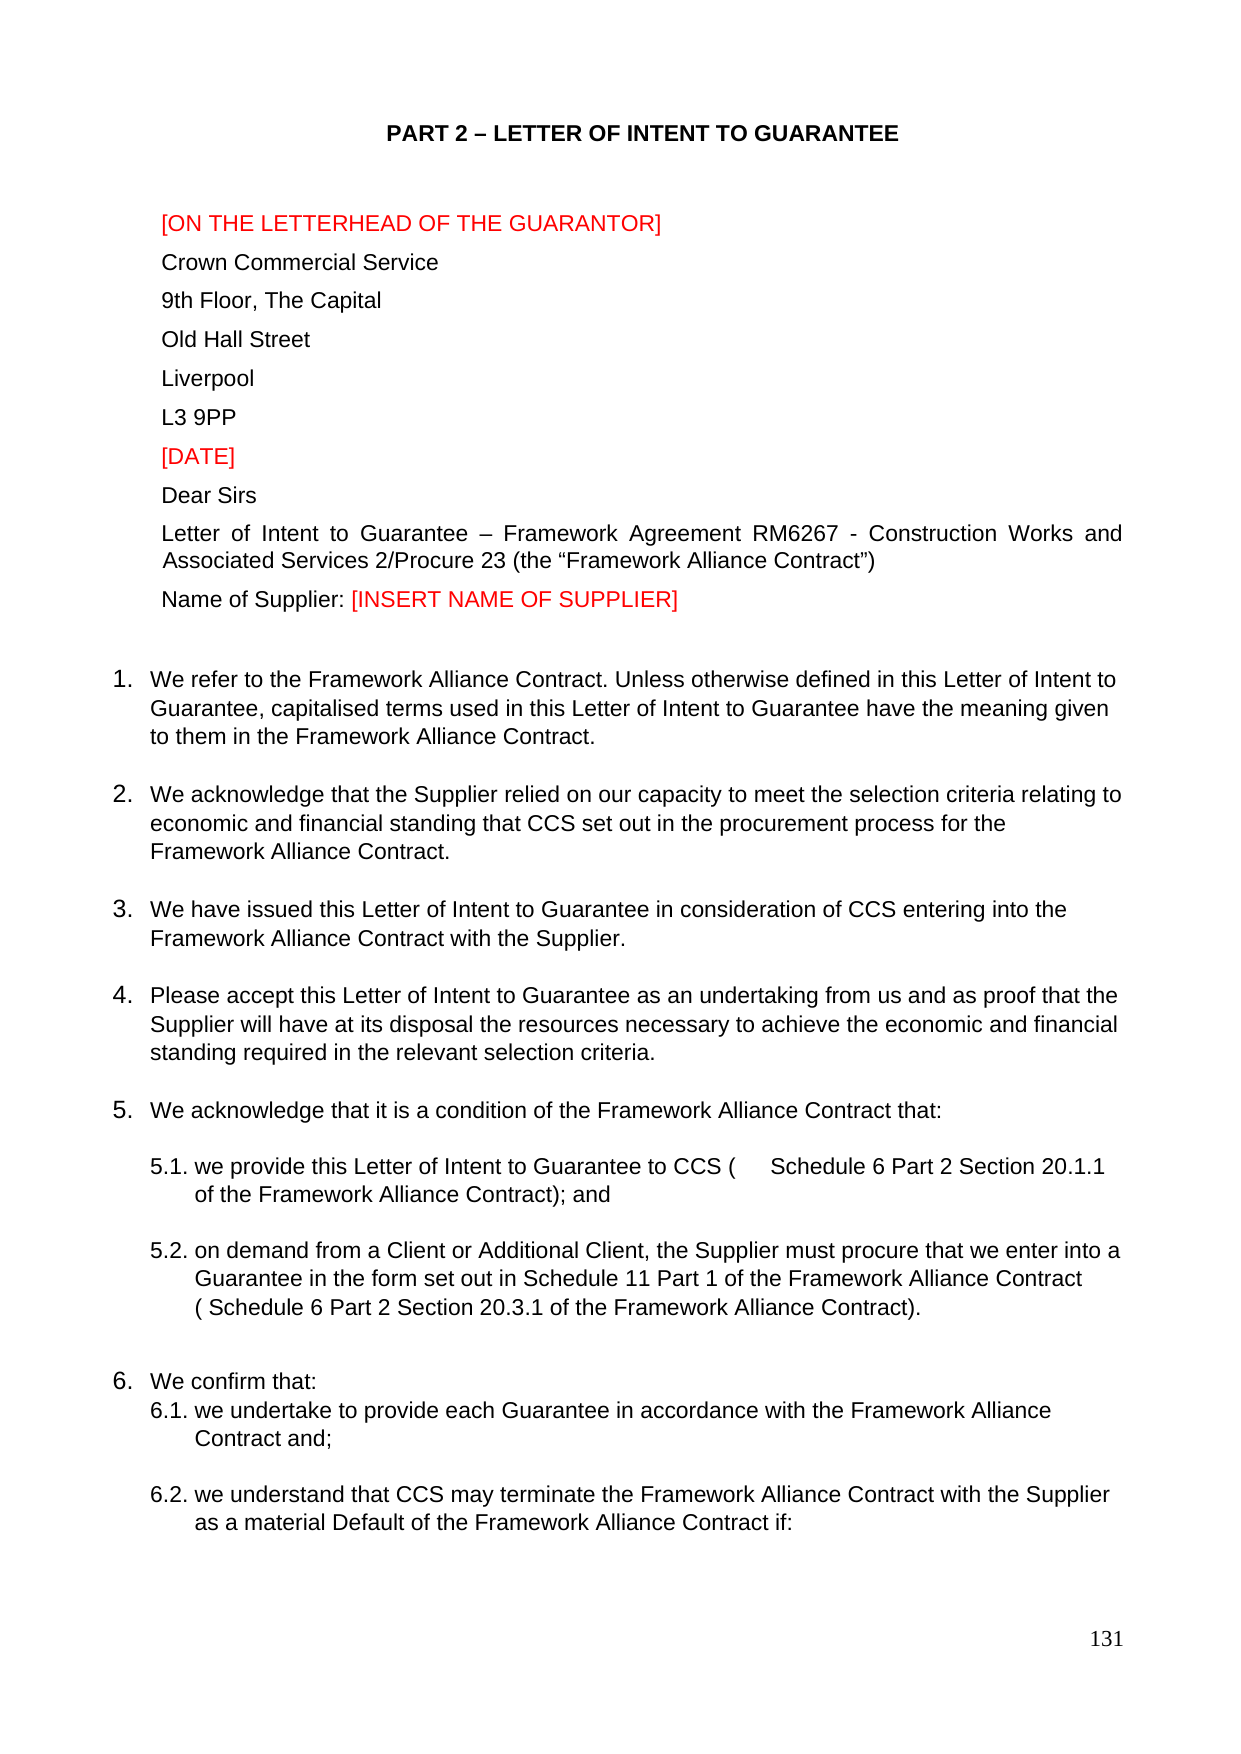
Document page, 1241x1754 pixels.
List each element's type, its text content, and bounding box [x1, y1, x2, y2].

list we provide this Letter of Intent to Guarantee to CCS ( Schedule 6 Part 2 Section 20.1.1 of the Framework Alliance Contract); and [150, 1153, 1123, 1208]
list we understand that CCS may terminate the Framework Alliance Contract with the Supplier as a material Default of the Framework Alliance Contract if: [150, 1481, 1123, 1536]
list We acknowledge that it is a condition of the Framework Alliance Contract that: [112, 1095, 1123, 1123]
text [DATE] [161, 443, 1123, 469]
text Old Hall Street [161, 326, 1123, 352]
text Name of Supplier: [INSERT NAME OF SUPPLIER] [161, 586, 1123, 613]
list We confirm that: [112, 1366, 1123, 1395]
text Dear Sirs [161, 482, 1123, 508]
text Letter of Intent to Guarantee – Framework Agreement RM6267 - Construction Works and Associated Services 2/Procure 23 (the “Framework Alliance Contract”) [161, 520, 1123, 574]
list Please accept this Letter of Intent to Guarantee as an undertaking from us and as proof that the Supplier will have at its disposal the resources necessary to achieve the economic and financial standing required in the relevant selection criteria. [112, 980, 1123, 1066]
list on demand from a Client or Additional Client, the Supplier must procure that we enter into a Guarantee in the form set out in Schedule 11 Part 1 of the Framework Alliance Contract ( Schedule 6 Part 2 Section 20.3.1 of the Framework Alliance Contract). [150, 1237, 1123, 1320]
list We refer to the Framework Alliance Contract. Unless otherwise defined in this Letter of Intent to Guarantee, capitalised terms used in this Letter of Intent to Guarantee have the meaning given to them in the Framework Alliance Contract. [112, 664, 1123, 750]
list We have issued this Letter of Intent to Guarantee in consideration of CCS entering into the Framework Alliance Contract with the Supplier. [112, 894, 1123, 951]
text L3 9PP [161, 404, 1123, 430]
text PART 2 – LETTER OF INTENT TO GUARANTEE [149, 120, 1124, 146]
text Crown Commercial Service [161, 248, 1123, 275]
list we undertake to provide each Guarantee in accordance with the Framework Alliance Contract and; [150, 1397, 1123, 1452]
text [ON THE LETTERHEAD OF THE GUARANTOR] [161, 209, 1123, 236]
list We acknowledge that the Supplier relied on our capacity to meet the selection criteria relating to economic and financial standing that CCS set out in the procurement process for the Framework Alliance Contract. [112, 779, 1123, 864]
text 9th Floor, The Capital [161, 287, 1123, 314]
text Liverpool [161, 365, 1123, 391]
